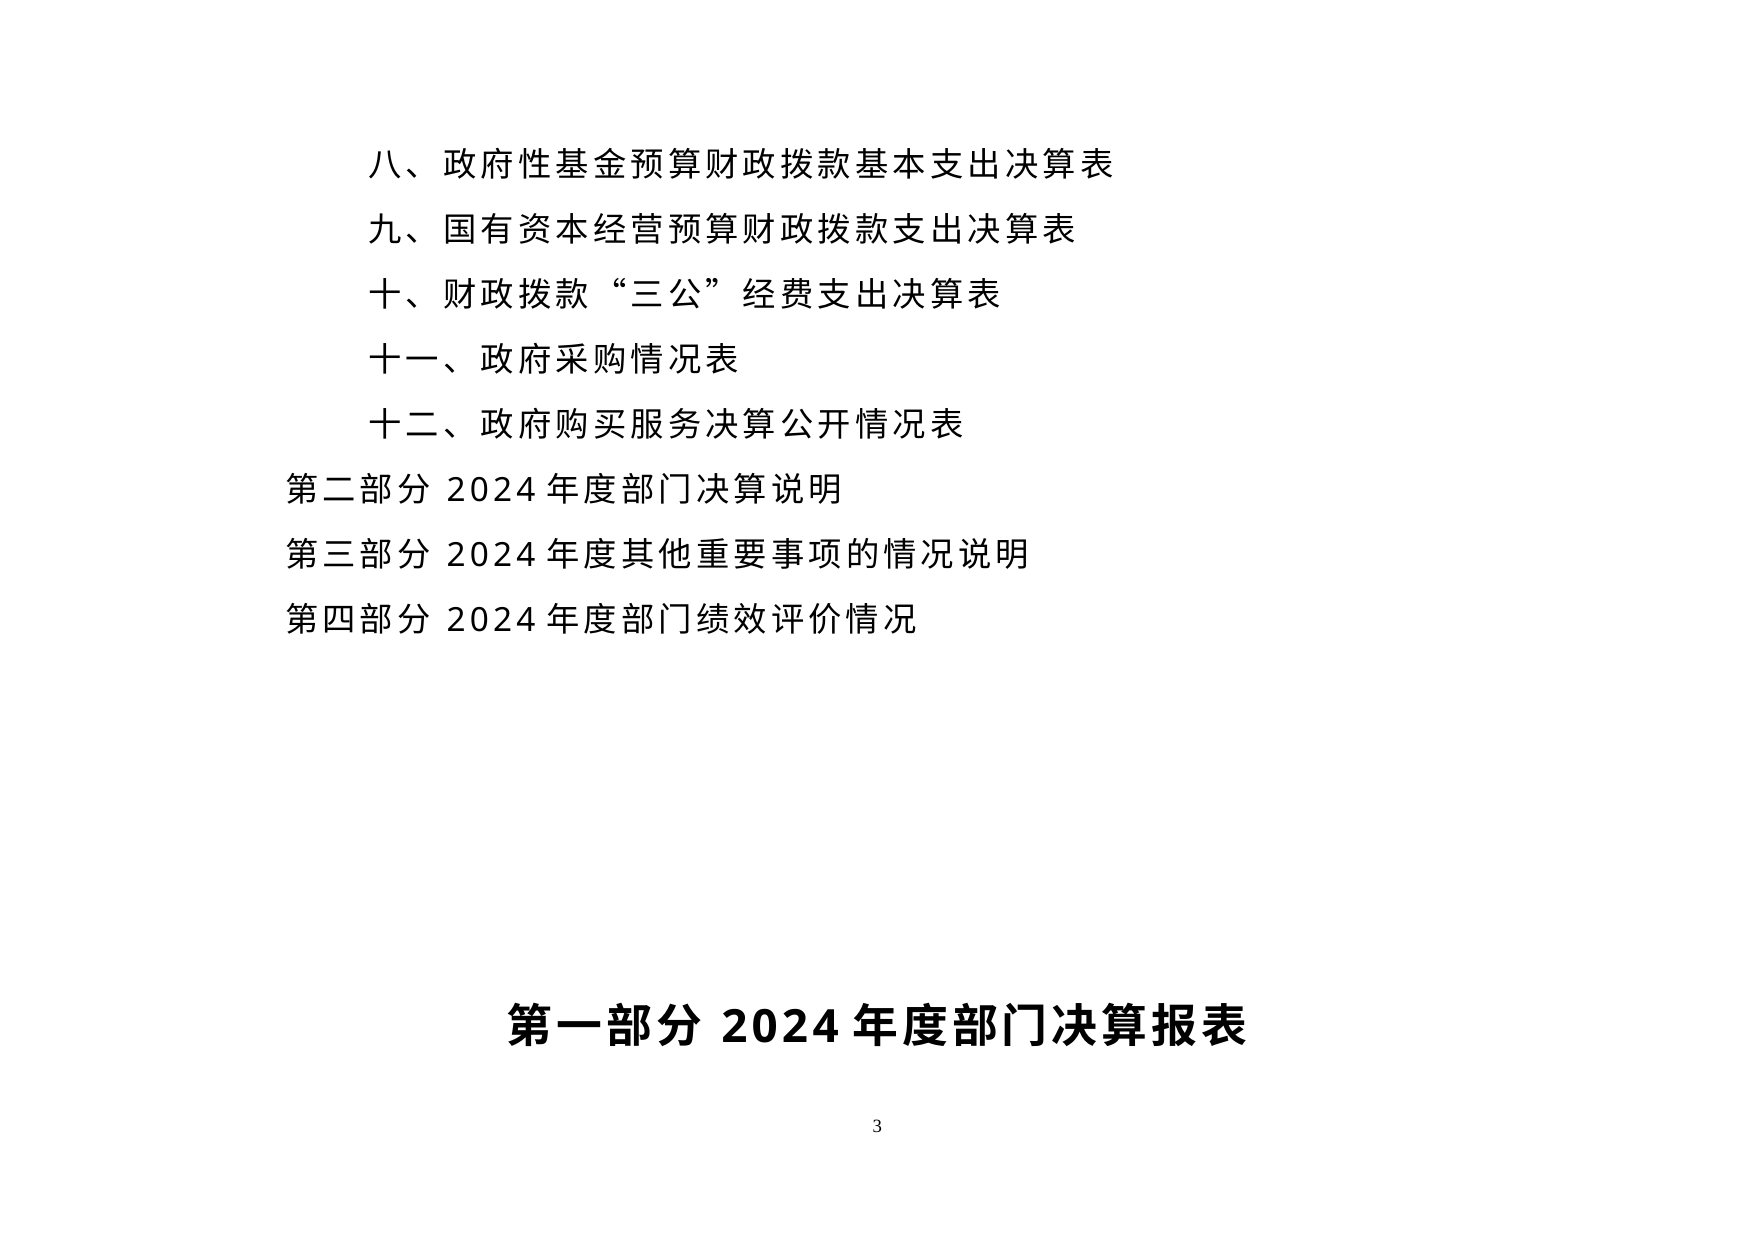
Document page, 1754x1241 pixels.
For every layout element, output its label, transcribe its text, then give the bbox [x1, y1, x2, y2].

text 九、国有资本经营预算财政拨款支出决算表 [118, 194, 1636, 259]
text 八、政府性基金预算财政拨款基本支出决算表 [118, 129, 1636, 194]
text 第三部分 2024年度其他重要事项的情况说明 [118, 519, 1636, 584]
text 第一部分 2024年度部门决算报表 [118, 974, 1636, 1072]
text 十一、政府采购情况表 [118, 324, 1636, 389]
text 第四部分 2024年度部门绩效评价情况 [118, 584, 1636, 649]
text 十二、政府购买服务决算公开情况表 [118, 389, 1636, 454]
text 第二部分 2024年度部门决算说明 [118, 454, 1636, 519]
text 十、财政拨款“三公”经费支出决算表 [118, 259, 1636, 324]
